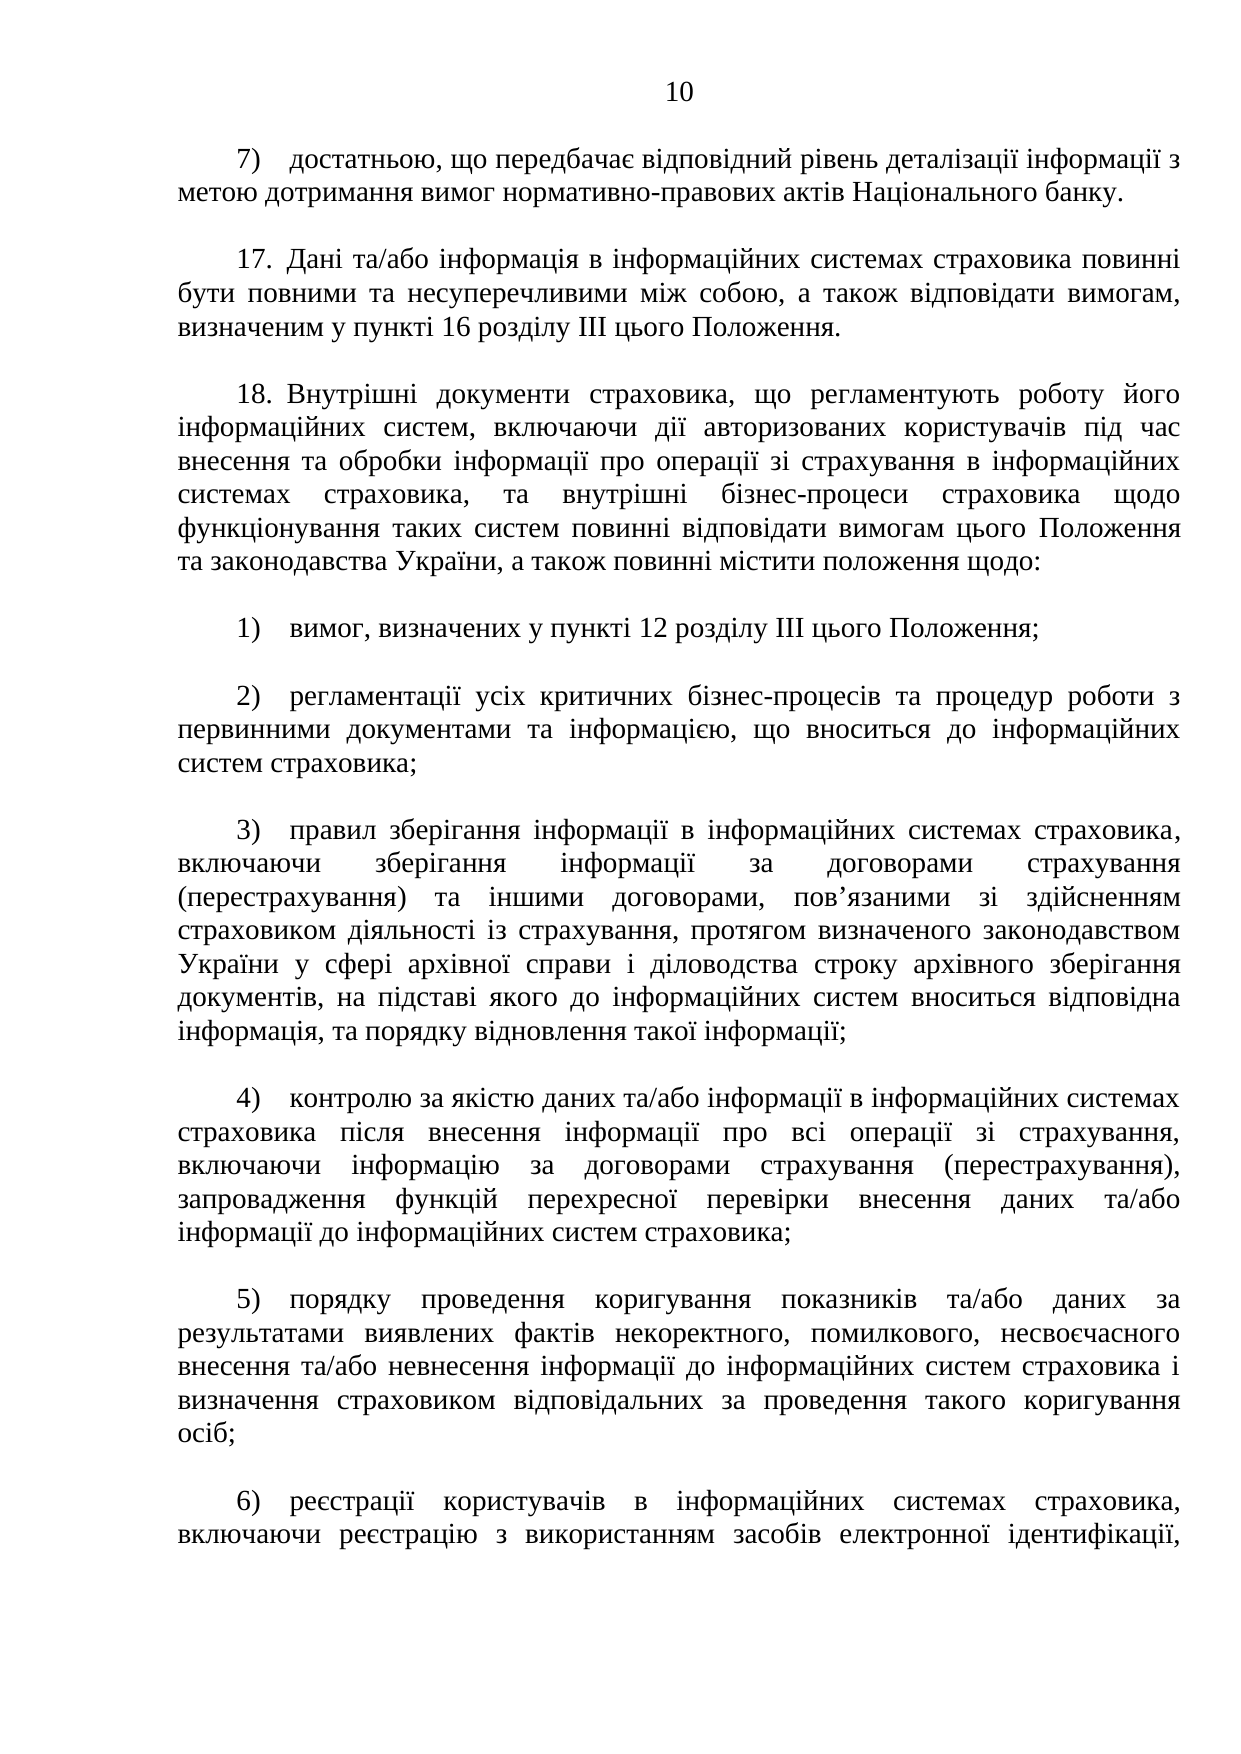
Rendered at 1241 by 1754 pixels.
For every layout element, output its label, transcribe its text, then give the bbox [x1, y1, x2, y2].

list Внутрішні документи страховика, що регламентують роботу його інформаційних систем, включаючи дії авторизованих користувачів під час внесення та обробки інформації про операції зі страхування в інформаційних системах страховика, та внутрішні бізнес-процеси страховика щодо функціонування таких систем повинні відповідати вимогам цього Положення та законодавства України, а також повинні містити положення щодо: [177, 376, 1181, 577]
list правил зберігання інформації в інформаційних системах страховика, включаючи зберігання інформації за договорами страхування (перестрахування) та іншими договорами, пов’язаними зі здійсненням страховиком діяльності із страхування, протягом визначеного законодавством України у сфері архівної справи і діловодства строку архівного зберігання документів, на підставі якого до інформаційних систем вноситься відповідна інформація, та порядку відновлення такої інформації; [177, 812, 1181, 1047]
list порядку проведення коригування показників та/або даних за результатами виявлених фактів некоректного, помилкового, несвоєчасного внесення та/або невнесення інформації до інформаційних систем страховика і визначення страховиком відповідальних за проведення такого коригування осіб; [177, 1281, 1181, 1449]
list вимог, визначених у пункті 12 розділу III цього Положення; [177, 611, 1181, 644]
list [177, 1483, 1181, 1550]
list Дані та/або інформація в інформаційних системах страховика повинні бути повними та несуперечливими між собою, а також відповідати вимогам, визначеним у пункті 16 розділу III цього Положення. [177, 242, 1181, 342]
list достатньою, що передбачає відповідний рівень деталізації інформації з метою дотримання вимог нормативно-правових актів Національного банку. [177, 141, 1181, 208]
list регламентації усіх критичних бізнес-процесів та процедур роботи з первинними документами та інформацією, що вноситься до інформаційних систем страховика; [177, 678, 1181, 778]
list контролю за якістю даних та/або інформації в інформаційних системах страховика після внесення інформації про всі операції зі страхування, включаючи інформацію за договорами страхування (перестрахування), запровадження функцій перехресної перевірки внесення даних та/або інформації до інформаційних систем страховика; [177, 1080, 1181, 1248]
